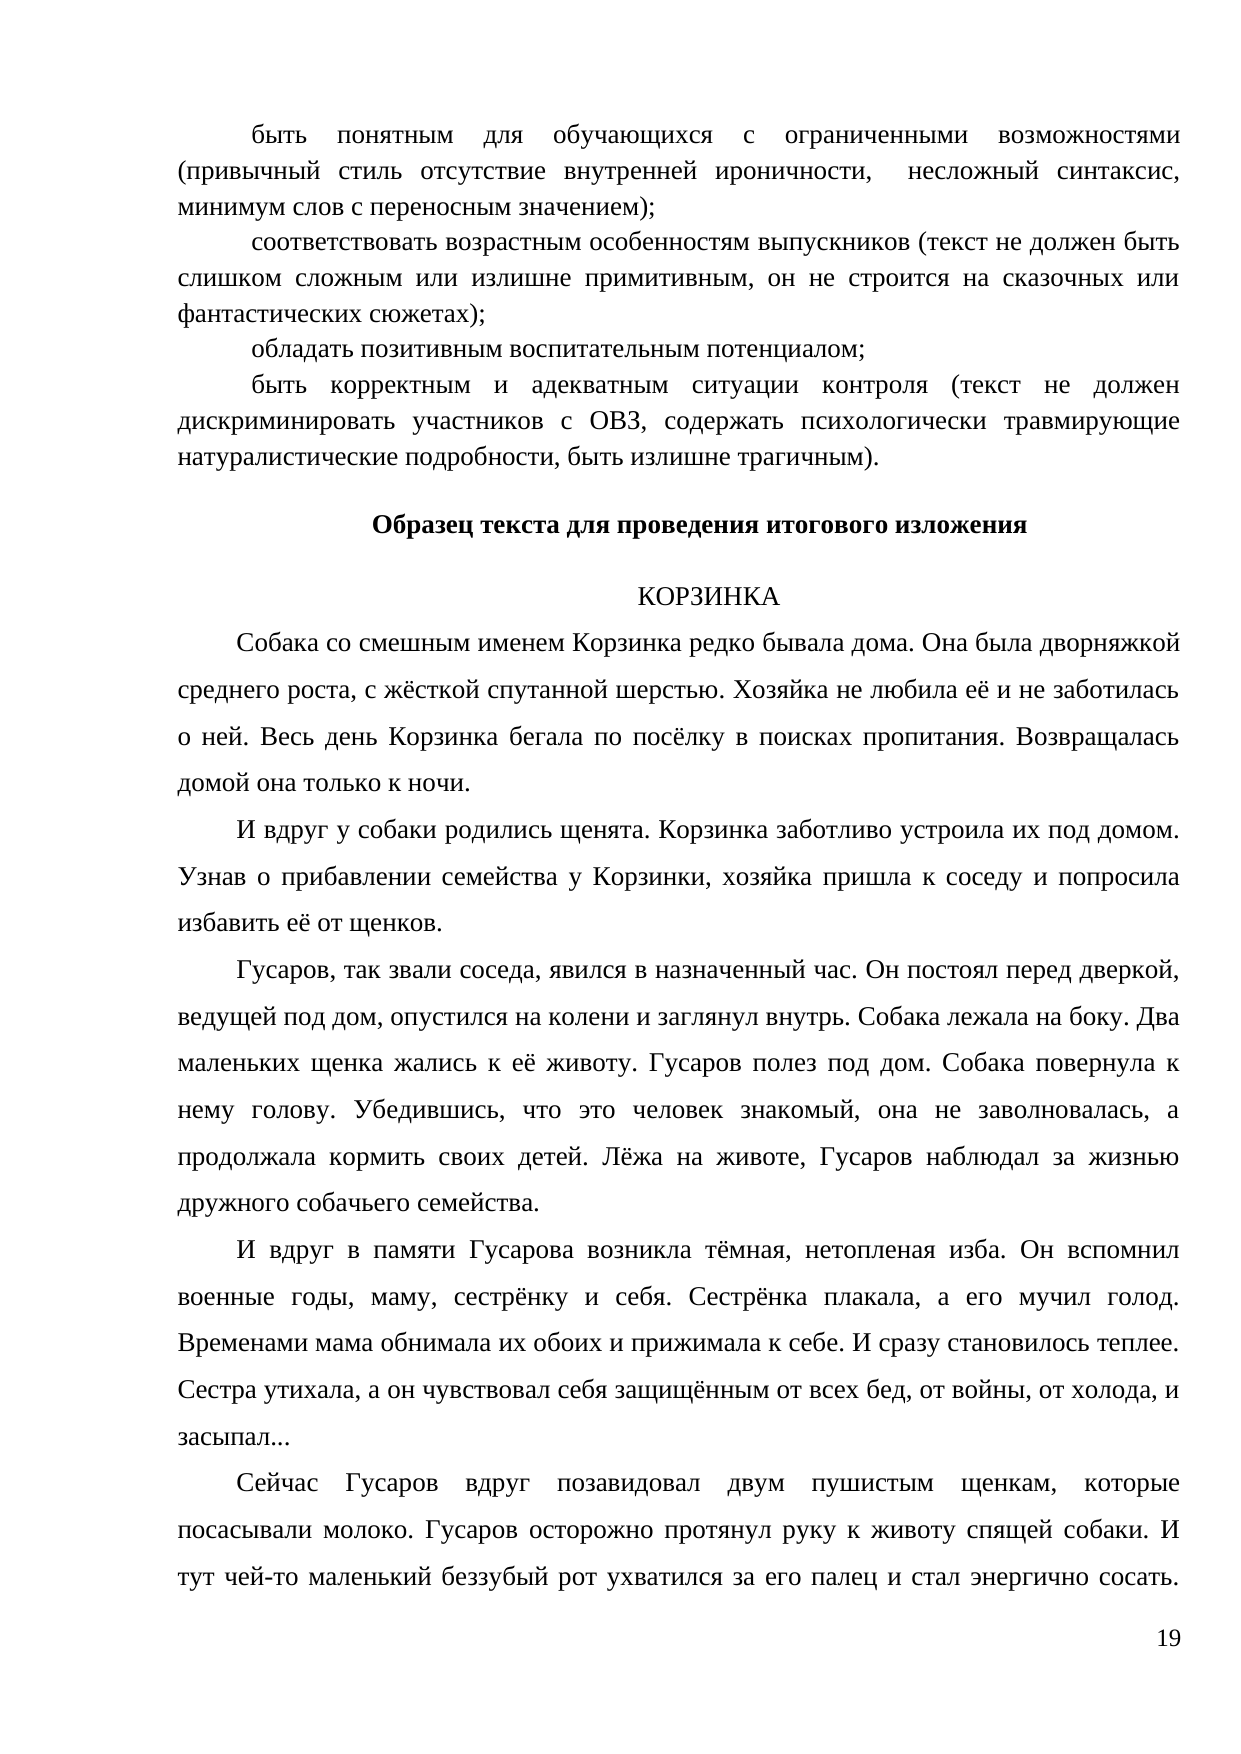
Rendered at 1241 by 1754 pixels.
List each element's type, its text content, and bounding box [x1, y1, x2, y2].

text Образец текста для проведения итогового изложения [177, 508, 1181, 539]
text соответствовать возрастным особенностям выпускников (текст не должен быть слишком сложным или излишне примитивным, он не строится на сказочных или фантастических сюжетах); [177, 225, 1181, 328]
text И вдруг в памяти Гусарова возникла тёмная, нетопленая изба. Он вспомнил военные годы, маму, сестрёнку и себя. Сестрёнка плакала, а его мучил голод. Временами мама обнимала их обоих и прижимала к себе. И сразу становилось теплее. Сестра утихала, а он чувствовал себя защищённым от всех бед, от войны, от холода, и засыпал... [177, 1233, 1181, 1451]
text быть понятным для обучающихся с ограниченными возможностями (привычный стиль отсутствие внутренней ироничности, несложный синтаксис, минимум слов с переносным значением); [177, 118, 1181, 221]
text КОРЗИНКА [177, 580, 1181, 611]
text быть корректным и адекватным ситуации контроля (текст не должен дискриминировать участников с ОВЗ, содержать психологически травмирующие натуралистические подробности, быть излишне трагичным). [177, 368, 1181, 471]
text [177, 1467, 1181, 1591]
text обладать позитивным воспитательным потенциалом; [177, 332, 1181, 364]
text Гусаров, так звали соседа, явился в назначенный час. Он постоял перед дверкой, ведущей под дом, опустился на колени и заглянул внутрь. Собака лежала на боку. Два маленьких щенка жались к её животу. Гусаров полез под дом. Собака повернула к нему голову. Убедившись, что это человек знакомый, она не заволновалась, а продолжала кормить своих детей. Лёжа на животе, Гусаров наблюдал за жизнью дружного собачьего семейства. [177, 953, 1181, 1218]
text Собака со смешным именем Корзинка редко бывала дома. Она была дворняжкой среднего роста, с жёсткой спутанной шерстью. Хозяйка не любила её и не заботилась о ней. Весь день Корзинка бегала по посёлку в поисках пропитания. Возвращалась домой она только к ночи. [177, 627, 1181, 798]
text И вдруг у собаки родились щенята. Корзинка заботливо устроила их под домом. Узнав о прибавлении семейства у Корзинки, хозяйка пришла к соседу и попросила избавить её от щенков. [177, 813, 1181, 938]
